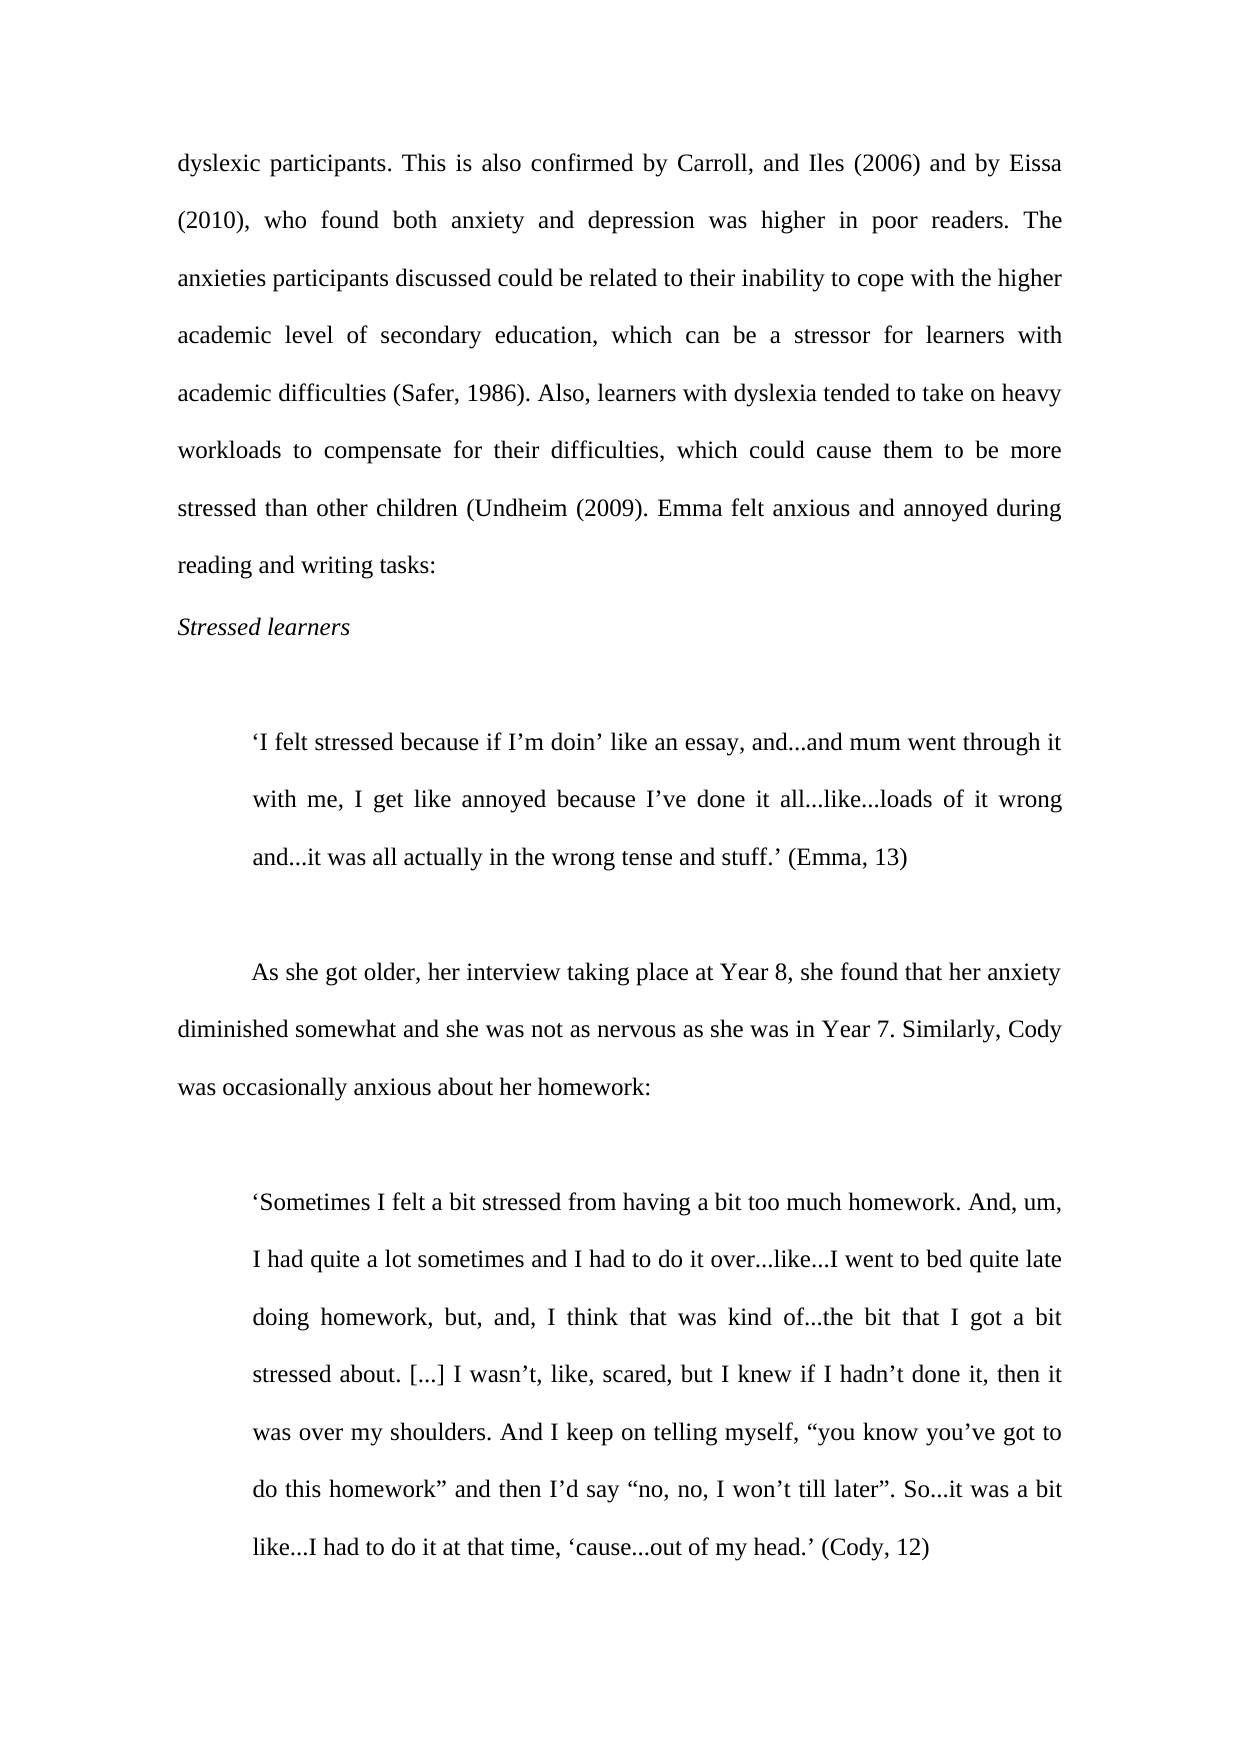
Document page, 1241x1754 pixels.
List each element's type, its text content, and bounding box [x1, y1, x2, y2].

text ‘I felt stressed because if I’m doin’ like an essay, and...and mum went through it with me, I get like annoyed because I’ve done it all...like...loads of it wrong and...it was all actually in the wrong tense and stuff.’ (Emma, 13) [251, 727, 1063, 871]
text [177, 148, 1063, 579]
text ‘Sometimes I felt a bit stressed from having a bit too much homework. And, um, I had quite a lot sometimes and I had to do it over...like...I went to bed quite late doing homework, but, and, I think that was kind of...the bit that I got a bit stressed about. [...] I wasn’t, like, scared, but I knew if I hadn’t done it, then it was over my shoulders. And I keep on telling myself, “you know you’ve got to do this homework” and then I’d say “no, no, I won’t till later”. So...it was a bit like...I had to do it at that time, ‘cause...out of my head.’ (Cody, 12) [251, 1187, 1063, 1561]
subtitle Stressed learners [177, 612, 1063, 641]
text As she got older, her interview taking place at Year 8, she found that her anxiety diminished somewhat and she was not as nervous as she was in Year 7. Similarly, Cody was occasionally anxious about her homework: [177, 957, 1063, 1101]
